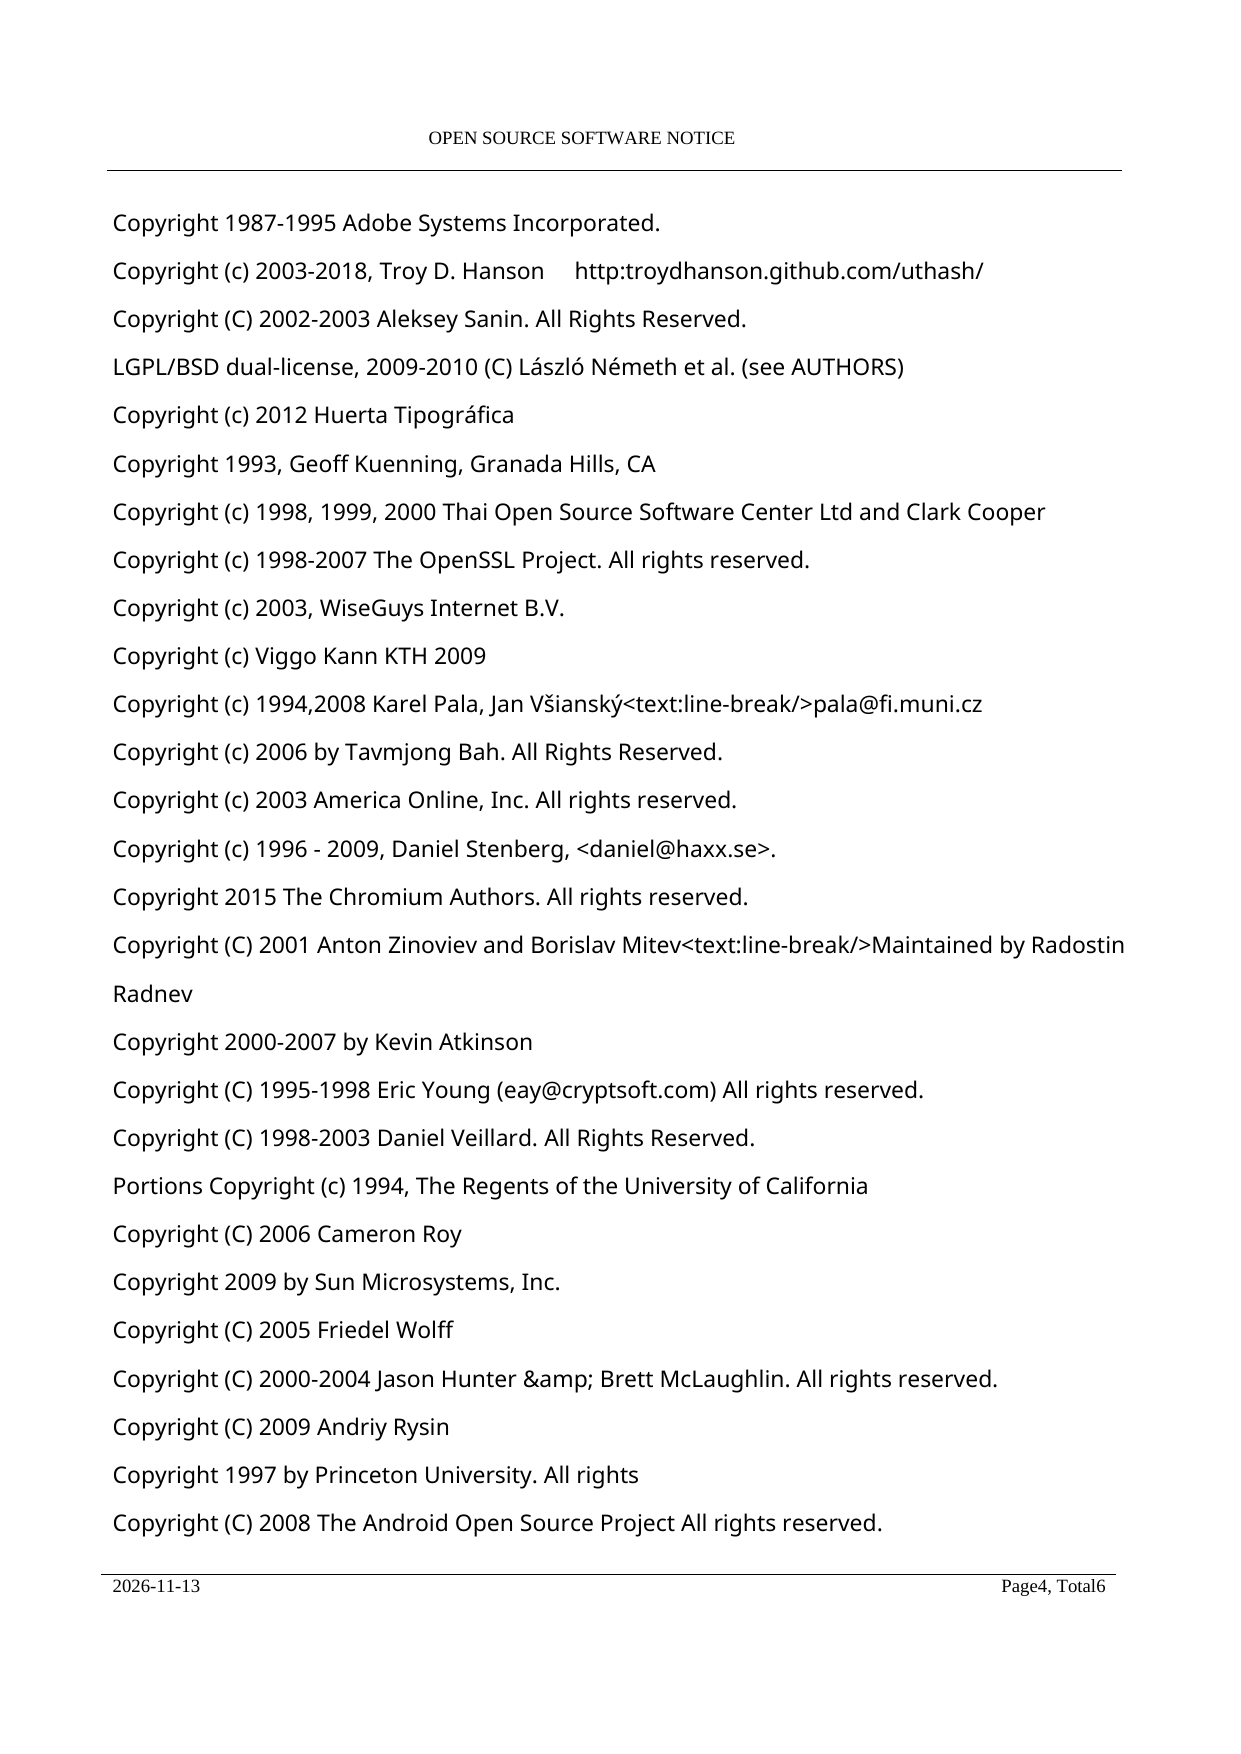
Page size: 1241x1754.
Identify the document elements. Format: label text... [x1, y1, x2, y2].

text Copyright (C) 2001 Anton Zinoviev and Borislav Mitev<text:line-break/>Maintained by Radostin Radnev [112, 928, 1128, 1009]
text Copyright (c) 1998-2007 The OpenSSL Project. All rights reserved. [112, 543, 1128, 576]
text Copyright (c) 2003-2018, Troy D. Hanson http:troydhanson.github.com/uthash/ [112, 254, 1128, 287]
text Copyright (c) 2003 America Online, Inc. All rights reserved. [112, 784, 1128, 816]
text Copyright (c) 1996 - 2009, Daniel Stenberg, <daniel@haxx.se>. [112, 832, 1128, 864]
text Copyright (C) 2002-2003 Aleksey Sanin. All Rights Reserved. [112, 303, 1128, 335]
text Copyright (C) 2000-2004 Jason Hunter &amp; Brett McLaughlin. All rights reserved. [112, 1362, 1128, 1394]
text Copyright (c) 1998, 1999, 2000 Thai Open Source Software Center Ltd and Clark Cooper [112, 495, 1128, 528]
text Copyright (c) 2012 Huerta Tipográfica [112, 399, 1128, 431]
text Copyright 1987-1995 Adobe Systems Incorporated. [112, 206, 1128, 239]
text Copyright (c) 1994,2008 Karel Pala, Jan Všianský<text:line-break/>pala@fi.muni.cz [112, 688, 1128, 720]
text Copyright (C) 1995-1998 Eric Young (eay@cryptsoft.com) All rights reserved. [112, 1073, 1128, 1106]
text Copyright 2000-2007 by Kevin Atkinson [112, 1025, 1128, 1058]
text Copyright 2015 The Chromium Authors. All rights reserved. [112, 880, 1128, 913]
text LGPL/BSD dual-license, 2009-2010 (C) László Németh et al. (see AUTHORS) [112, 351, 1128, 383]
text Copyright (c) Viggo Kann KTH 2009 [112, 639, 1128, 672]
text Copyright (c) 2006 by Tavmjong Bah. All Rights Reserved. [112, 736, 1128, 768]
text Copyright (c) 2003, WiseGuys Internet B.V. [112, 591, 1128, 624]
text Copyright (C) 2005 Friedel Wolff [112, 1314, 1128, 1346]
text Copyright (C) 2009 Andriy Rysin [112, 1410, 1128, 1443]
text Copyright 1993, Geoff Kuenning, Granada Hills, CA [112, 447, 1128, 479]
text Copyright (C) 2008 The Android Open Source Project All rights reserved. [112, 1506, 1128, 1539]
text Copyright 2009 by Sun Microsystems, Inc. [112, 1266, 1128, 1298]
text Copyright (C) 1998-2003 Daniel Veillard. All Rights Reserved. [112, 1121, 1128, 1154]
text Copyright (C) 2006 Cameron Roy [112, 1218, 1128, 1250]
text Portions Copyright (c) 1994, The Regents of the University of California [112, 1169, 1128, 1202]
text Copyright 1997 by Princeton University. All rights [112, 1458, 1128, 1491]
